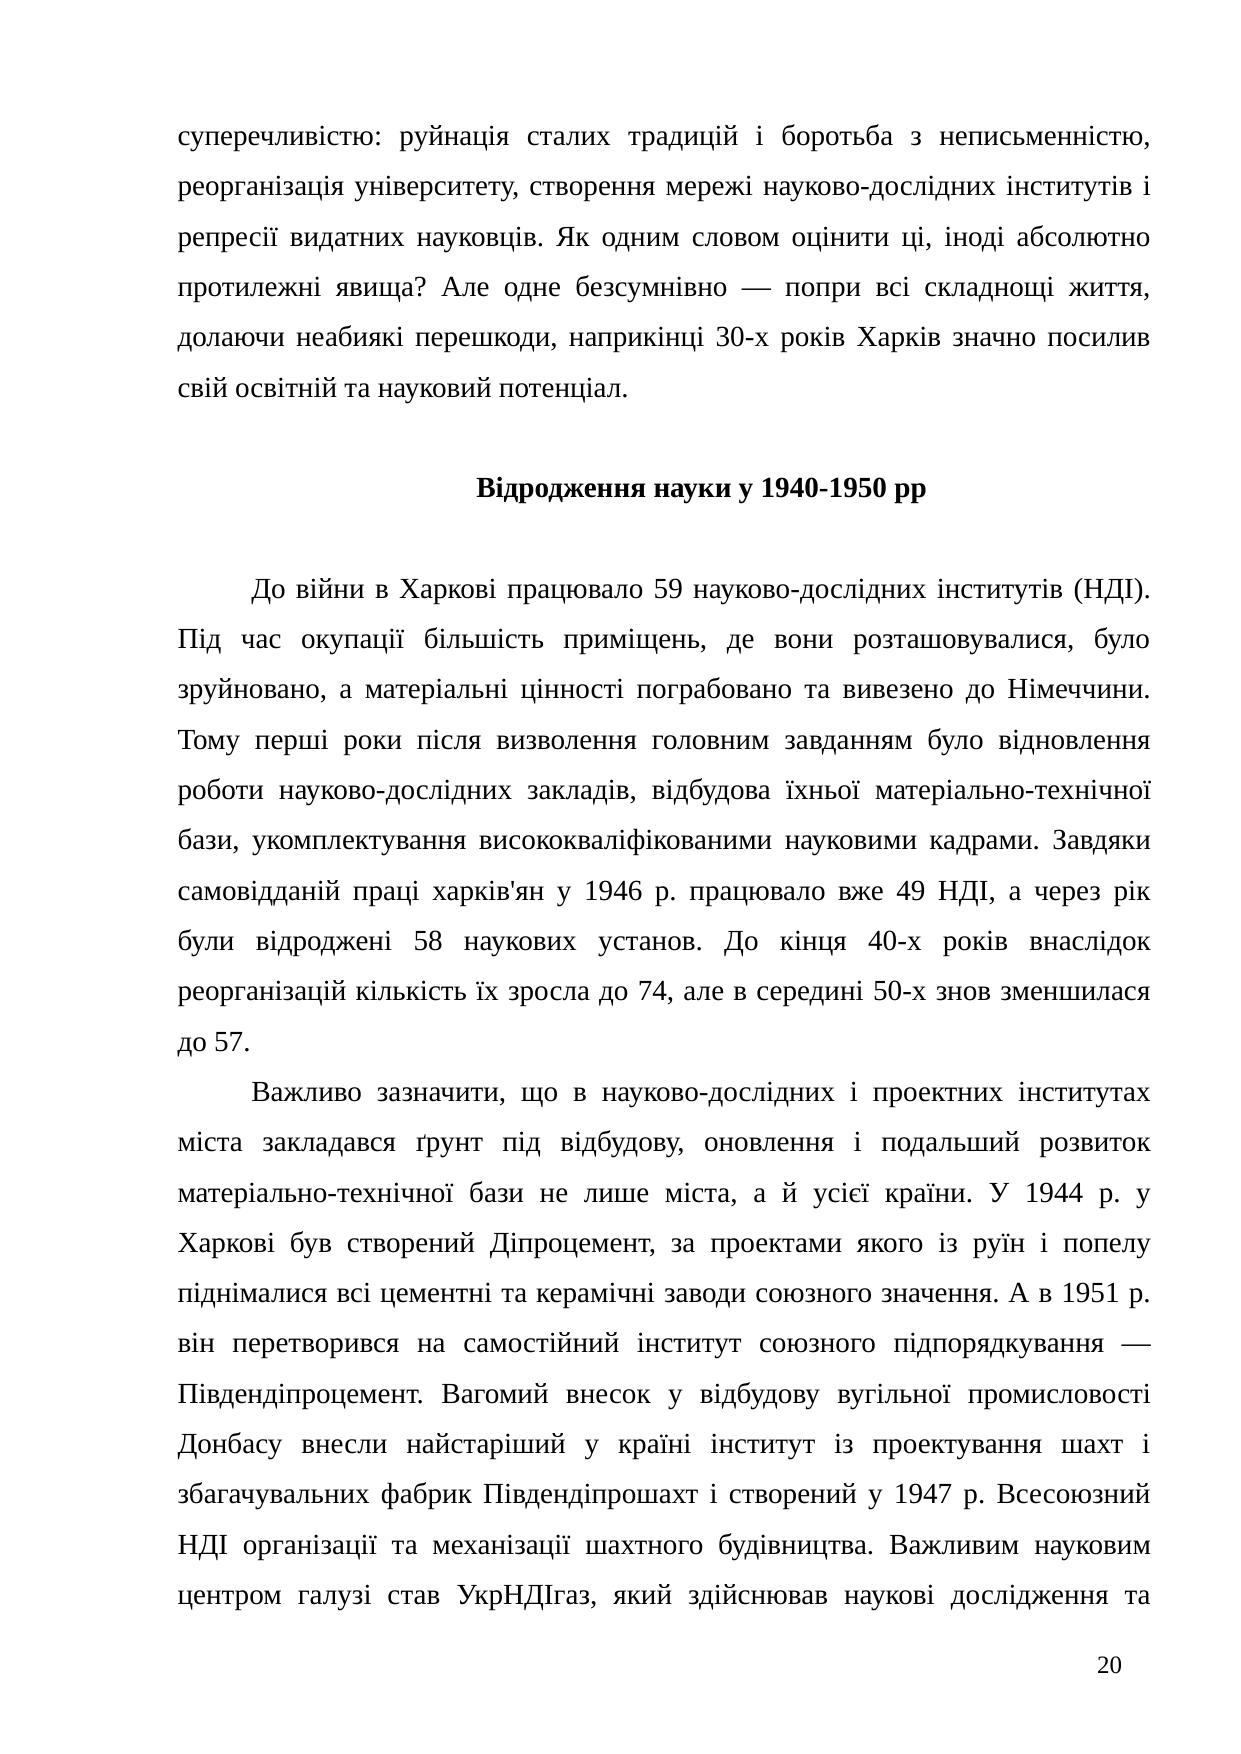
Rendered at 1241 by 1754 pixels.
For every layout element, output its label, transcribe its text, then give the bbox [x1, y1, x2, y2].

text До війни в Харкові працювало 59 науково-дослідних інститутів (НДІ). Під час окупації більшість приміщень, де вони розташовувалися, було зруйновано, а матеріальні цінності пограбовано та вивезено до Німеччини. Тому перші роки після визволення головним завданням було відновлення роботи науково-дослідних закладів, відбудова їхньої матеріально-технічної бази, укомплектування висококваліфікованими науковими кадрами. Завдяки самовідданій праці харків'ян у 1946 р. працювало вже 49 НДІ, а через рік були відроджені 58 наукових установ. До кінця 40-х років внаслідок реорганізацій кількість їх зросла до 74, але в середині 50-х знов зменшилася до 57. [177, 571, 1152, 1057]
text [177, 1074, 1152, 1611]
text Відродження науки у 1940-1950 рр [177, 470, 1152, 504]
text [177, 118, 1152, 403]
